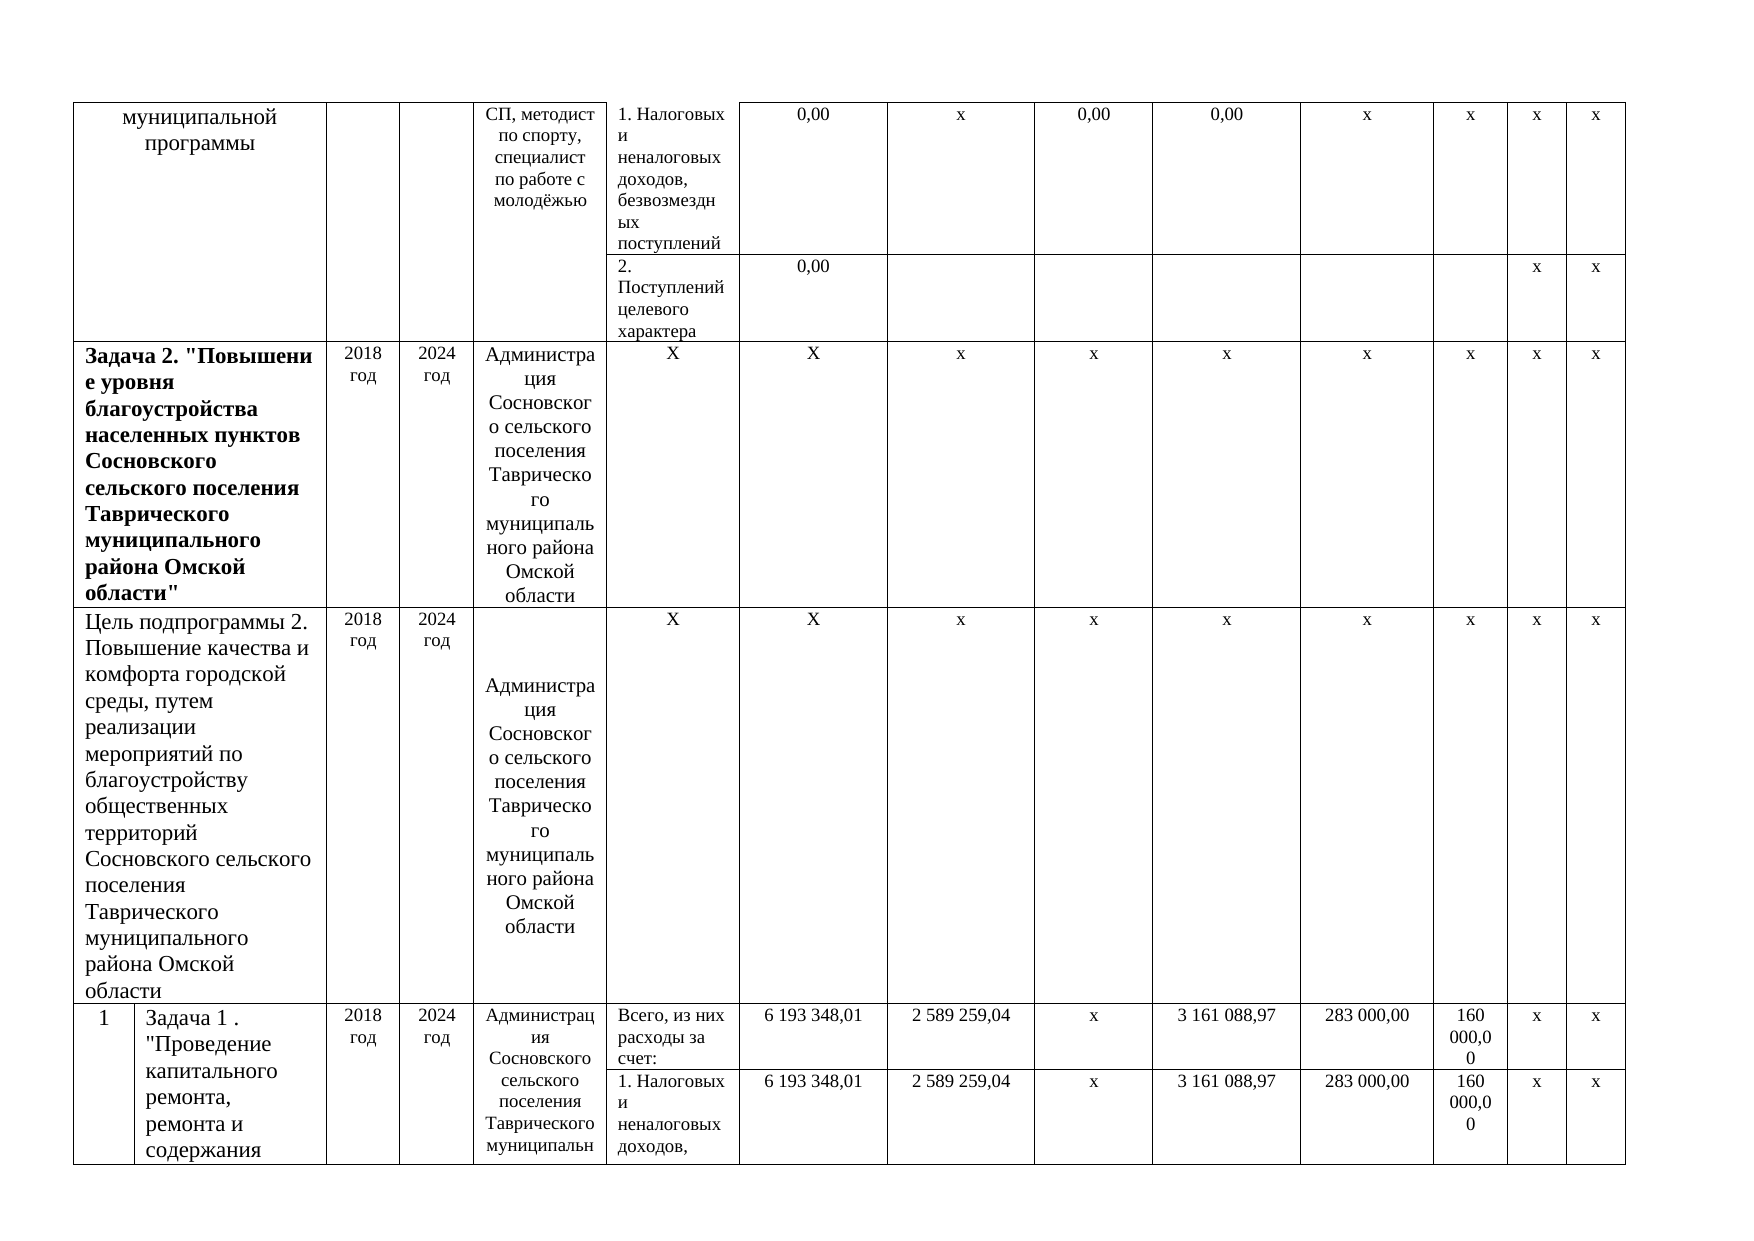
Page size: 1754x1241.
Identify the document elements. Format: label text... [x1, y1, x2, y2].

table_cell Администрация Сосновского сельского поселения Таврического муниципального района Омской области [474, 608, 606, 1003]
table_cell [607, 1070, 739, 1164]
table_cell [474, 103, 606, 341]
table_cell х [1508, 1070, 1566, 1164]
table_cell 1 [74, 1004, 134, 1164]
table_cell Цель подпрограммы 2. Повышение качества и комфорта городской среды, путем реализации мероприятий по благоустройству общественных территорий Сосновского сельского поселения Таврического муниципального района Омской области [74, 608, 326, 1003]
table_cell х [1508, 608, 1566, 1003]
table_cell х [1035, 1004, 1152, 1069]
table_cell 283 000,00 [1301, 1070, 1433, 1164]
table_cell х [1508, 342, 1566, 607]
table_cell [74, 103, 326, 341]
table_cell [327, 103, 399, 341]
table_cell 2018 год [327, 1004, 399, 1164]
table_cell [1153, 255, 1300, 341]
table_cell х [888, 608, 1034, 1003]
table_cell Х [607, 342, 739, 607]
table_cell х [1035, 342, 1152, 607]
table_cell х [1153, 342, 1300, 607]
table_cell 1. Налоговых и неналоговых доходов, безвозмездных поступлений [607, 102, 739, 254]
table_cell 2018 год [327, 342, 399, 607]
table_cell х [1567, 1004, 1625, 1069]
table_cell Задача 2. "Повышение уровня благоустройства населенных пунктов Сосновского сельского поселения Таврического муниципального района Омской области" [74, 342, 326, 607]
table_cell х [1508, 103, 1566, 254]
table_cell [888, 255, 1034, 341]
table_cell х [1567, 1070, 1625, 1164]
table_cell 6 193 348,01 [740, 1004, 887, 1069]
table_cell х [1434, 103, 1507, 254]
table_cell х [1567, 103, 1625, 254]
table_cell х [888, 342, 1034, 607]
table_cell [1301, 255, 1433, 341]
table_cell х [1035, 1070, 1152, 1164]
table_cell 0,00 [740, 255, 887, 341]
table_cell 2 589 259,04 [888, 1070, 1034, 1164]
table_cell х [1567, 342, 1625, 607]
table_cell Х [740, 608, 887, 1003]
table_cell Х [607, 608, 739, 1003]
table_cell 160 000,00 [1434, 1070, 1507, 1164]
table_cell х [1508, 1004, 1566, 1069]
table_cell х [1508, 255, 1566, 341]
table_cell 3 161 088,97 [1153, 1070, 1300, 1164]
table_cell [400, 103, 473, 341]
table_cell 2 589 259,04 [888, 1004, 1034, 1069]
table_cell 0,00 [1035, 103, 1152, 254]
table_cell Администрация Сосновского сельского поселения Таврического муниципального района Омской области [474, 1004, 606, 1164]
table_cell х [1434, 608, 1507, 1003]
table_cell Администрация Сосновского сельского поселения Таврического муниципального района Омской области [474, 342, 606, 607]
table_cell [1035, 255, 1152, 341]
table_cell х [888, 103, 1034, 254]
table_cell х [1153, 608, 1300, 1003]
table_cell 0,00 [740, 103, 887, 254]
table_cell х [1301, 103, 1433, 254]
table_cell 0,00 [1153, 103, 1300, 254]
table_cell х [1035, 608, 1152, 1003]
table_cell х [1567, 255, 1625, 341]
table_cell 3 161 088,97 [1153, 1004, 1300, 1069]
table_cell х [1567, 608, 1625, 1003]
table_cell х [1301, 608, 1433, 1003]
table_cell х [1301, 342, 1433, 607]
table_cell 2024 год [400, 608, 473, 1003]
table_cell 283 000,00 [1301, 1004, 1433, 1069]
table_cell 2024 год [400, 342, 473, 607]
table_cell х [1434, 342, 1507, 607]
table_cell 2018 год [327, 608, 399, 1003]
table_cell 6 193 348,01 [740, 1070, 887, 1164]
table_cell [1434, 255, 1507, 341]
table_cell Всего, из них расходы за счет: [607, 1004, 739, 1069]
table_cell 2. Поступлений целевого характера [607, 255, 739, 341]
table_cell Х [740, 342, 887, 607]
table_cell 2024 год [400, 1004, 473, 1164]
table_cell Задача 1 . "Проведение капитального ремонта, ремонта и содержания автомобильных дорог общего пользования местного значения наиболее посещаемых муниципальных территорий общего пользования населенных пунктов Сосновского СП" [135, 1004, 326, 1164]
table_cell 160 000,00 [1434, 1004, 1507, 1069]
